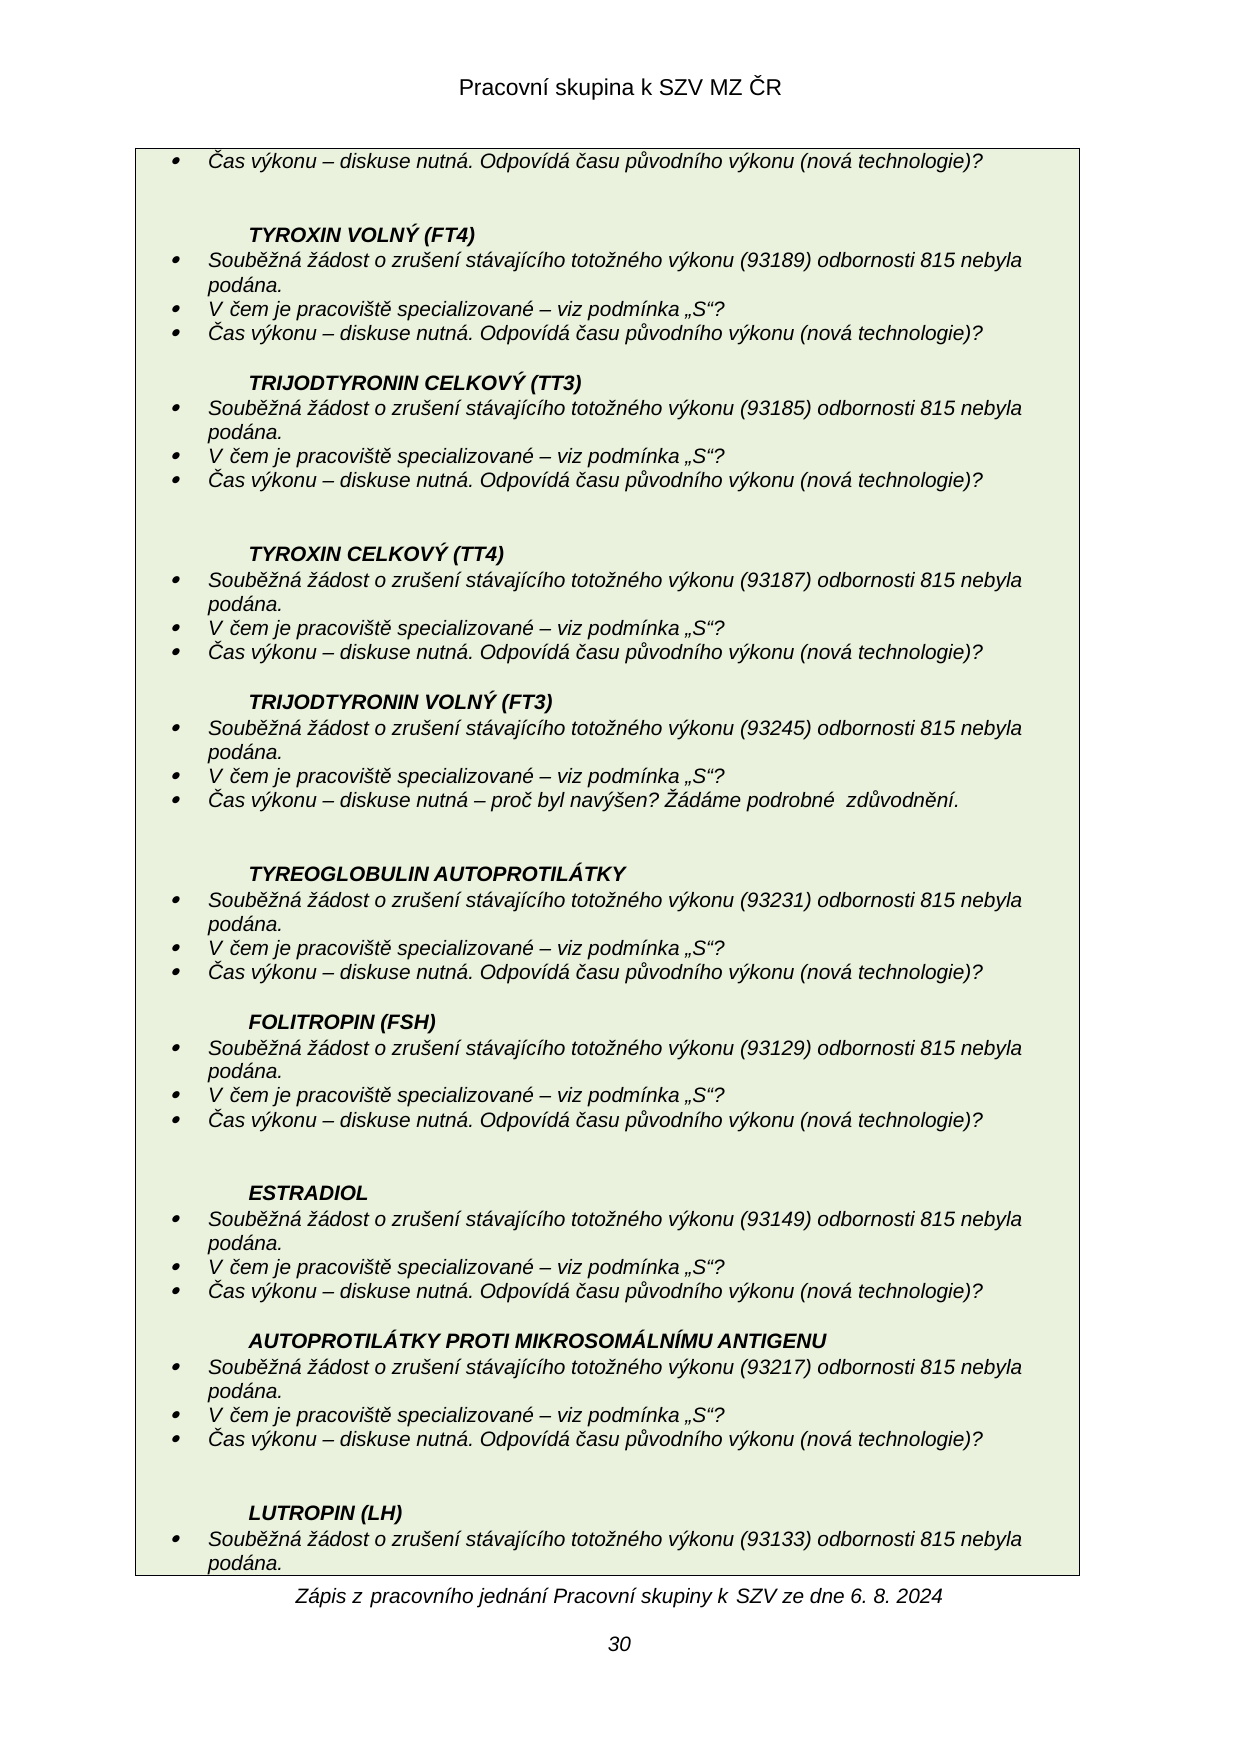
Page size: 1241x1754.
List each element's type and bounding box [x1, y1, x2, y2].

table_header [136, 149, 1079, 1575]
